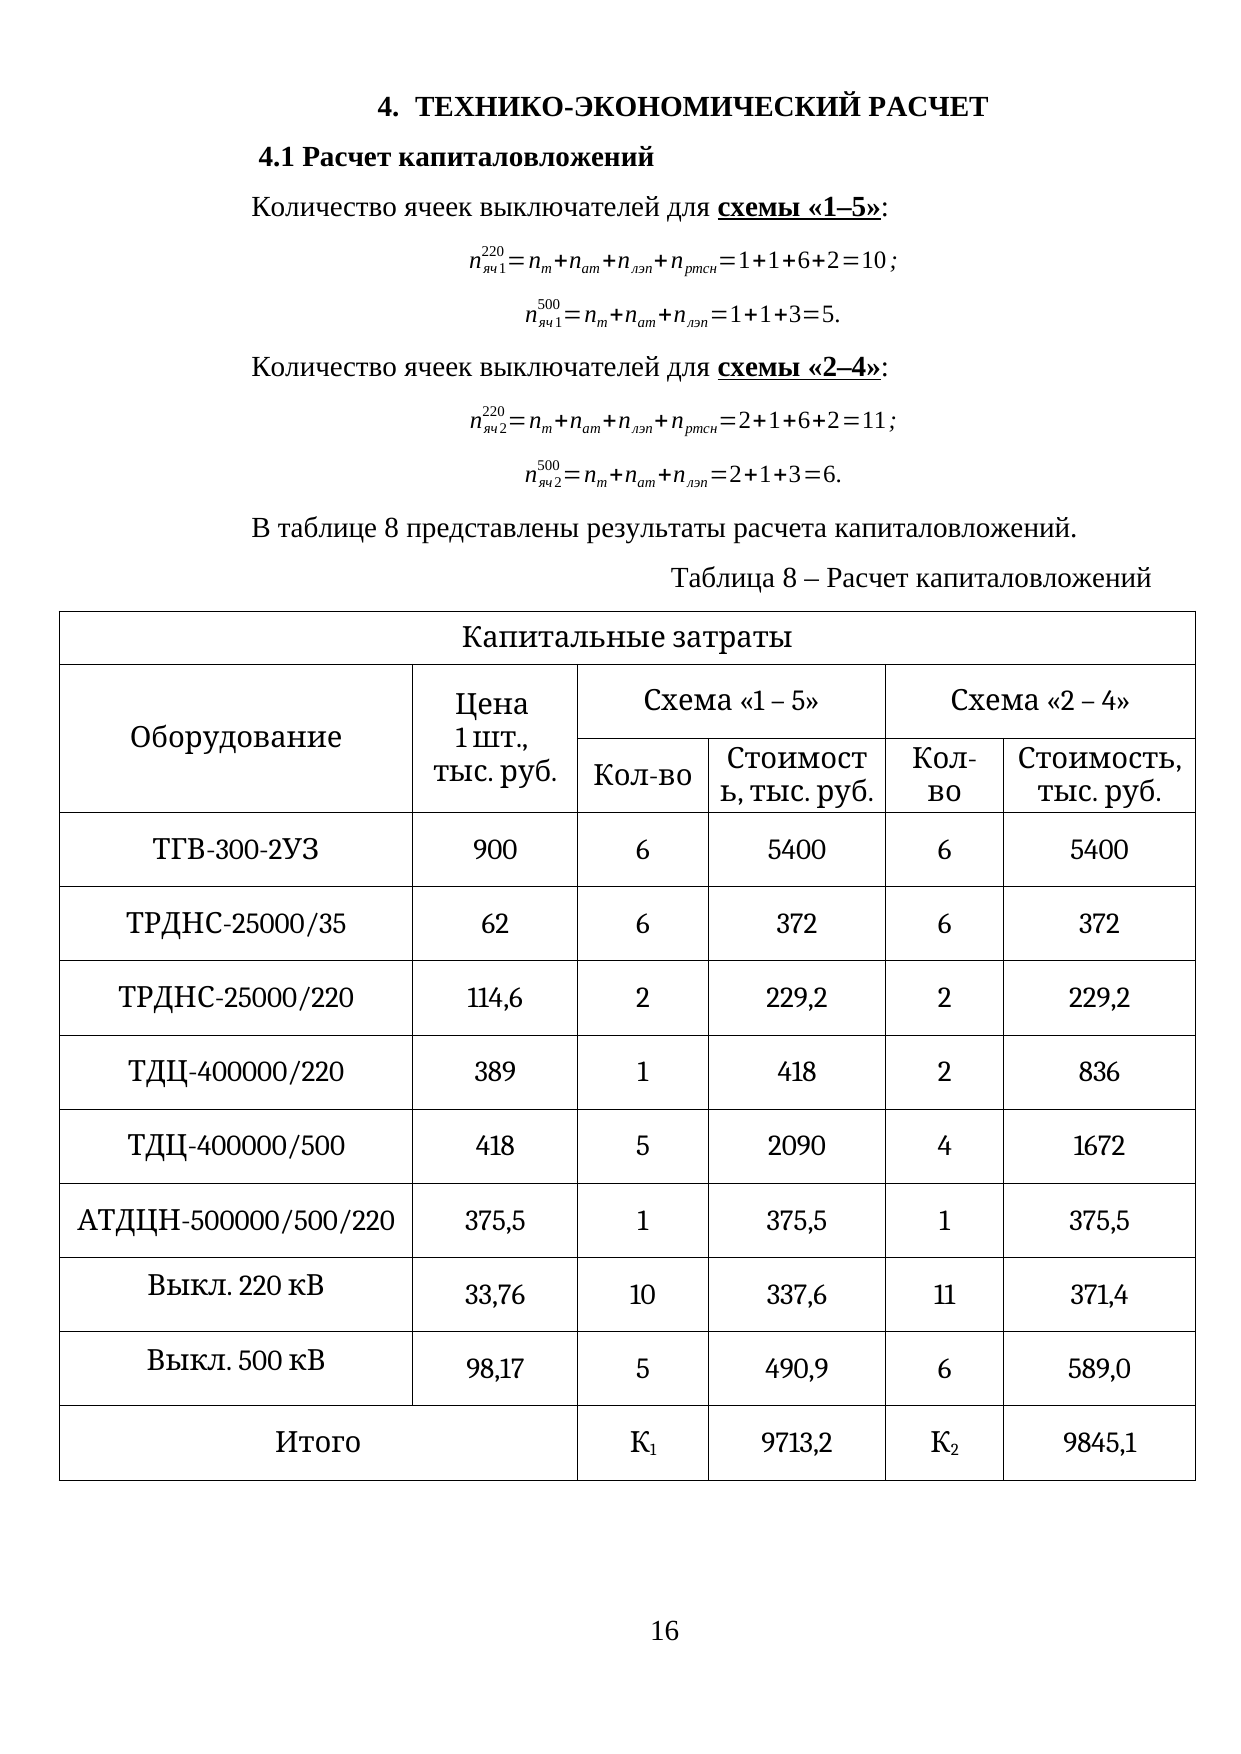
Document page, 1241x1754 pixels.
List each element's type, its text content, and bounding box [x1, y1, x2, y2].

table_cell Кол-во [578, 739, 708, 812]
table_cell 229,2 [709, 961, 885, 1034]
table_cell 900 [413, 813, 577, 886]
table_cell 2 [886, 1036, 1003, 1109]
table_cell ТРДНС-25000/220 [60, 961, 412, 1034]
table_cell 371,4 [1004, 1258, 1195, 1331]
table_cell 6 [886, 813, 1003, 886]
table_cell 62 [413, 887, 577, 960]
table_cell 375,5 [709, 1184, 885, 1257]
subtitle ТЕХНИКО-ЭКОНОМИЧЕСКИЙ РАСЧЕТ [215, 89, 1152, 122]
table_cell 418 [413, 1110, 577, 1183]
table_cell Стоимость, тыс. руб. [1004, 739, 1195, 812]
table_cell 490,9 [709, 1332, 885, 1405]
table_cell 5 [578, 1332, 708, 1405]
table_header Капитальные затраты [60, 612, 1195, 664]
table_cell ТРДНС-25000/35 [60, 887, 412, 960]
table_cell 10 [578, 1258, 708, 1331]
table_cell 375,5 [1004, 1184, 1195, 1257]
text В таблице 8 представлены результаты расчета капиталовложений. [177, 510, 1152, 543]
table_cell 98,17 [413, 1332, 577, 1405]
table_cell 9845,1 [1004, 1406, 1195, 1479]
table_cell Итого [60, 1406, 577, 1479]
table_cell 375,5 [413, 1184, 577, 1257]
table_cell 11 [886, 1258, 1003, 1331]
table_cell ТДЦ-400000/500 [60, 1110, 412, 1183]
table_cell Схема «1 – 5» [578, 665, 885, 738]
table_cell 418 [709, 1036, 885, 1109]
table_cell 1 [578, 1184, 708, 1257]
table_cell 372 [709, 887, 885, 960]
table_cell К2 [886, 1406, 1003, 1479]
table_cell ТГВ-300-2УЗ [60, 813, 412, 886]
table_cell Выкл. 220 кВ [60, 1258, 412, 1331]
text Таблица 8 – Расчет капиталовложений [177, 560, 1152, 594]
table_cell 5400 [709, 813, 885, 886]
table_cell 6 [886, 1332, 1003, 1405]
table_cell К1 [578, 1406, 708, 1479]
table_cell 5400 [1004, 813, 1195, 886]
table_cell АТДЦН-500000/500/220 [60, 1184, 412, 1257]
table_cell 229,2 [1004, 961, 1195, 1034]
table_cell 6 [578, 887, 708, 960]
subtitle 4.1 Расчет капиталовложений [177, 139, 1152, 172]
text Количество ячеек выключателей для схемы «1–5»: [177, 189, 1152, 223]
table_cell 33,76 [413, 1258, 577, 1331]
table_cell 5 [578, 1110, 708, 1183]
table_cell Схема «2 – 4» [886, 665, 1195, 738]
table_cell 389 [413, 1036, 577, 1109]
table_cell 114,6 [413, 961, 577, 1034]
table_cell 337,6 [709, 1258, 885, 1331]
table_cell 2090 [709, 1110, 885, 1183]
table_cell 836 [1004, 1036, 1195, 1109]
table_cell 9713,2 [709, 1406, 885, 1479]
table_cell 1 [886, 1184, 1003, 1257]
table_cell Стоимость, тыс. руб. [709, 739, 885, 812]
table_cell 6 [886, 887, 1003, 960]
table_cell 372 [1004, 887, 1195, 960]
table_cell 2 [578, 961, 708, 1034]
table_cell 6 [578, 813, 708, 886]
table_cell Цена 1 шт., тыс. руб. [413, 665, 577, 812]
table_cell Выкл. 500 кВ [60, 1332, 412, 1405]
table_cell Кол-во [886, 739, 1003, 812]
table_cell 2 [886, 961, 1003, 1034]
table_cell ТДЦ-400000/220 [60, 1036, 412, 1109]
table_cell 4 [886, 1110, 1003, 1183]
table_cell 1 [578, 1036, 708, 1109]
table_cell 589,0 [1004, 1332, 1195, 1405]
text Количество ячеек выключателей для схемы «2–4»: [177, 349, 1152, 383]
table_cell Оборудование [60, 665, 412, 812]
table_cell 1672 [1004, 1110, 1195, 1183]
